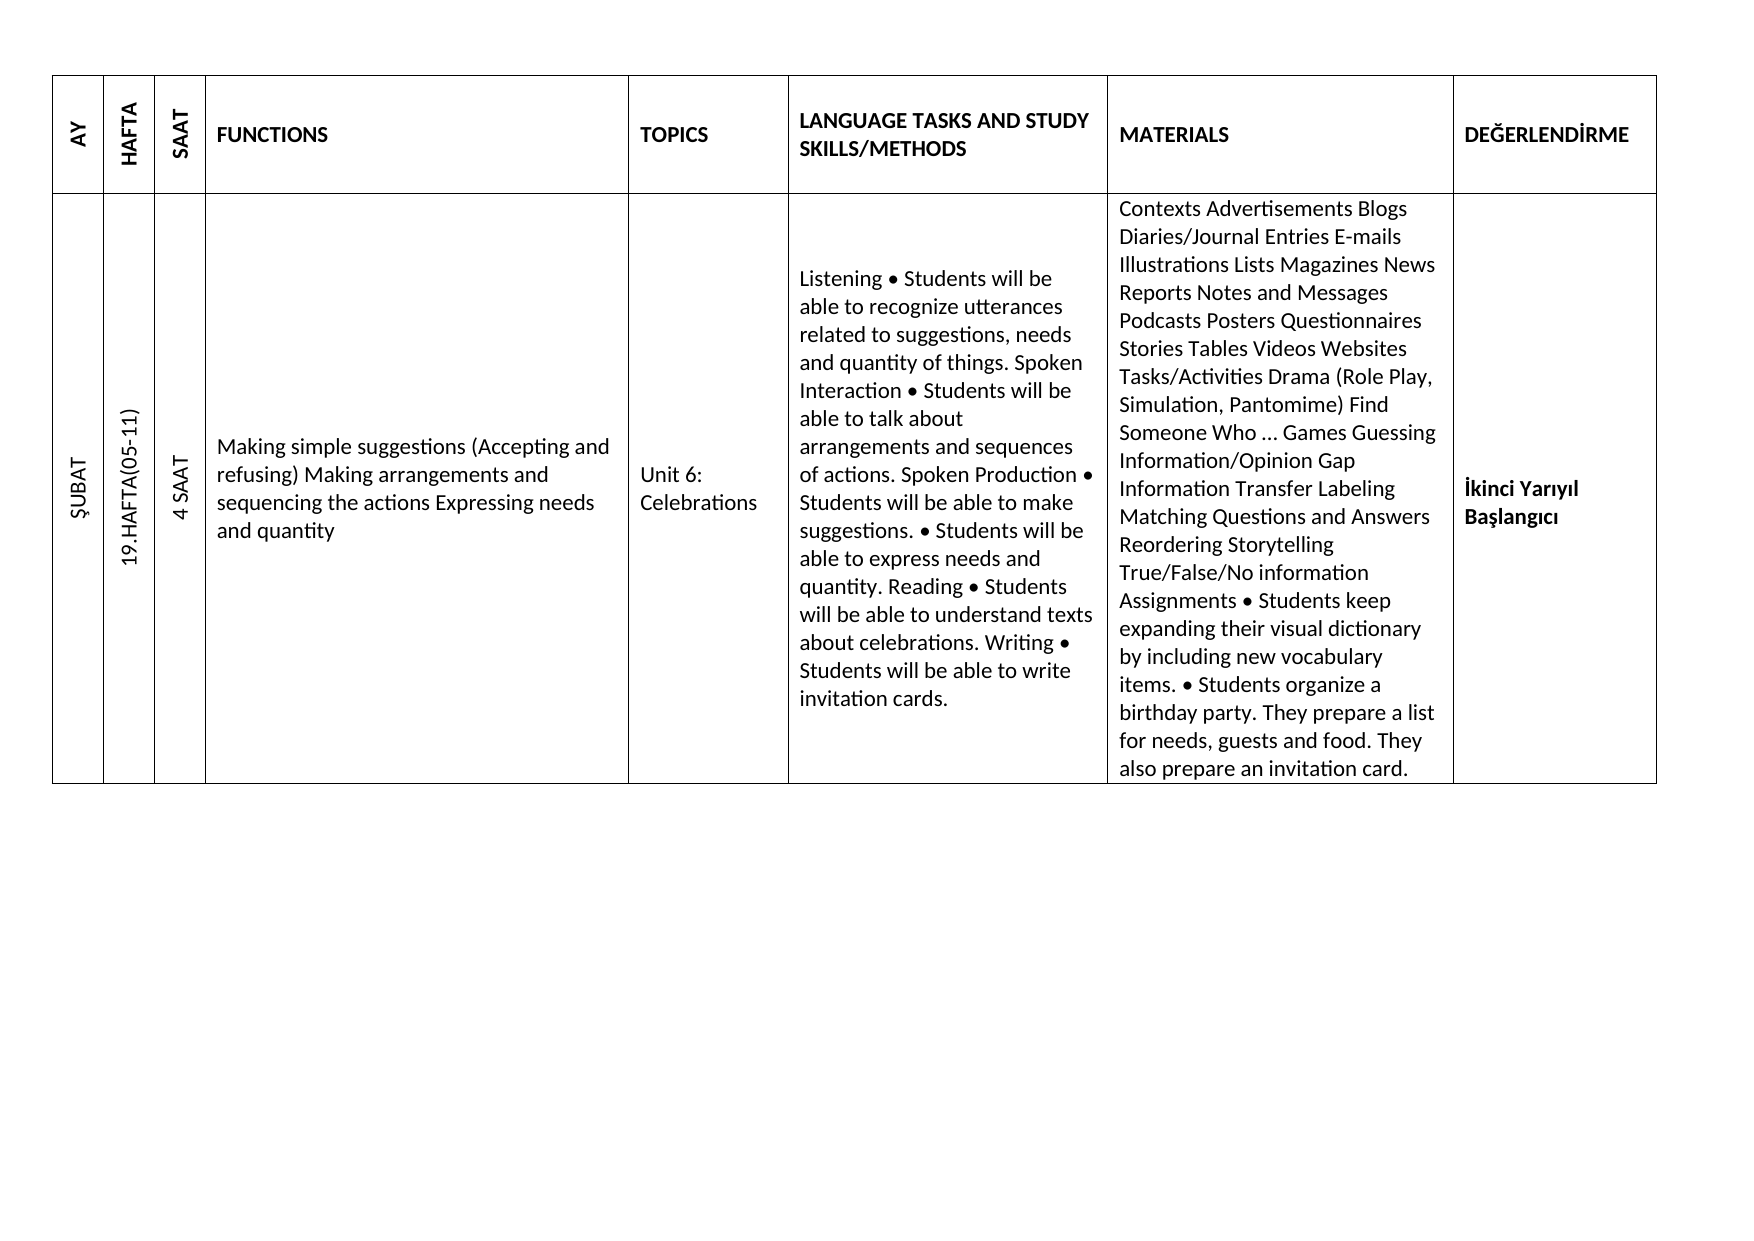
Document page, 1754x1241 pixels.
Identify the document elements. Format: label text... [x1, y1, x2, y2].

table_cell 19.HAFTA(05-11) [104, 194, 154, 783]
table_header LANGUAGE TASKS AND STUDY SKILLS/METHODS [789, 76, 1107, 193]
table_cell Listening • Students will be able to recognize utterances related to suggestions, needs and quantity of things. Spoken Interaction • Students will be able to talk about arrangements and sequences of actions. Spoken Production • Students will be able to make suggestions. • Students will be able to express needs and quantity. Reading • Students will be able to understand texts about celebrations. Writing • Students will be able to write invitation cards. [789, 194, 1107, 783]
table_cell Unit 6: Celebrations [629, 194, 788, 783]
table_cell İkinci Yarıyıl Başlangıcı [1454, 194, 1656, 783]
table_header FUNCTIONS [206, 76, 628, 193]
table_header TOPICS [629, 76, 788, 193]
table_cell Making simple suggestions (Accepting and refusing) Making arrangements and sequencing the actions Expressing needs and quantity [206, 194, 628, 783]
table_cell ŞUBAT [53, 194, 103, 783]
table_cell 4 SAAT [155, 194, 205, 783]
table_header DEĞERLENDİRME [1454, 76, 1656, 193]
table_header SAAT [155, 76, 205, 193]
table_cell Contexts Advertisements Blogs Diaries/Journal Entries E-mails Illustrations Lists Magazines News Reports Notes and Messages Podcasts Posters Questionnaires Stories Tables Videos Websites Tasks/Activities Drama (Role Play, Simulation, Pantomime) Find Someone Who … Games Guessing Information/Opinion Gap Information Transfer Labeling Matching Questions and Answers Reordering Storytelling True/False/No information Assignments • Students keep expanding their visual dictionary by including new vocabulary items. • Students organize a birthday party. They prepare a list for needs, guests and food. They also prepare an invitation card. [1108, 194, 1453, 783]
table_header MATERIALS [1108, 76, 1453, 193]
table_header AY [53, 76, 103, 193]
table_header HAFTA [104, 76, 154, 193]
